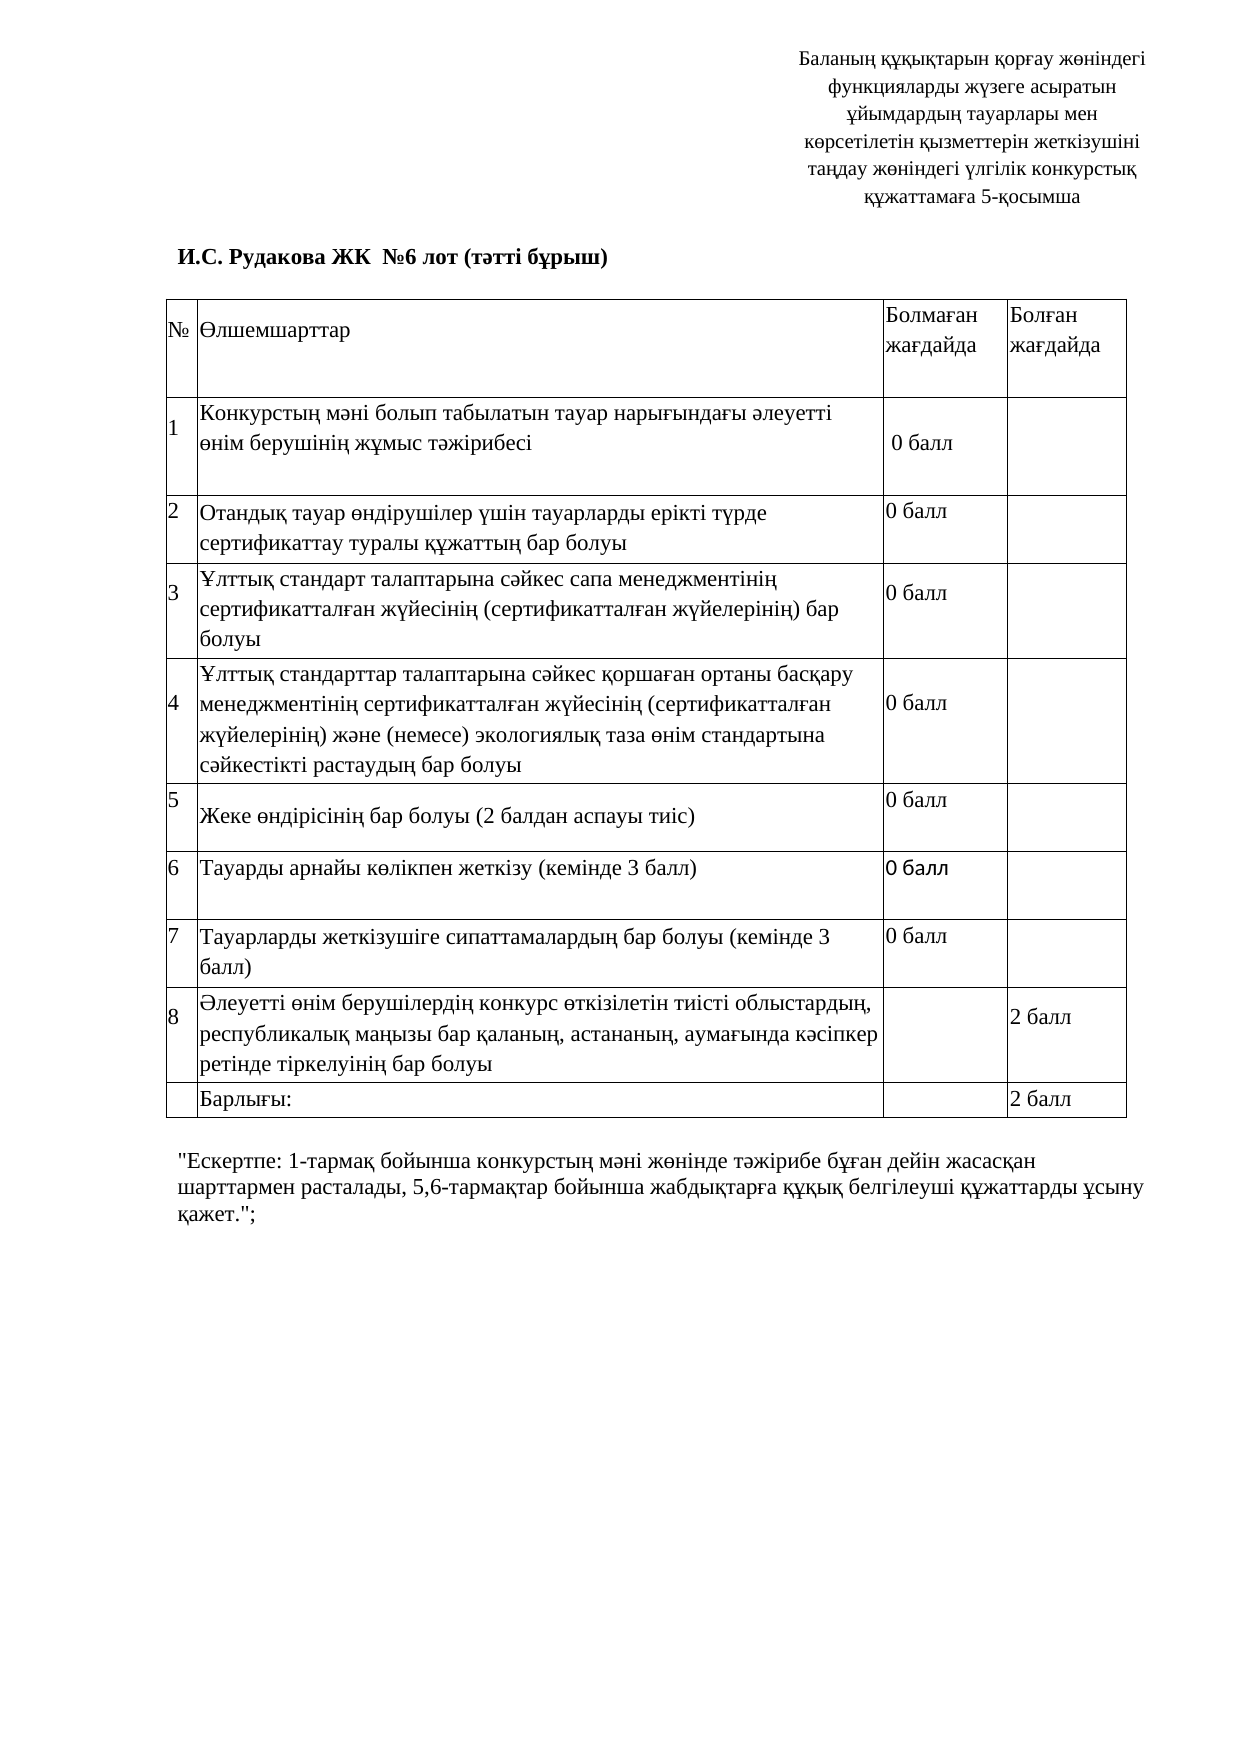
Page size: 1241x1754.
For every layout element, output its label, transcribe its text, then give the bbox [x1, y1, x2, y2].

subtitle И.С. Рудакова ЖК №6 лот (тәтті бұрыш) [177, 243, 1152, 269]
table_cell [1008, 852, 1126, 919]
table_cell [1008, 659, 1126, 783]
table_cell Конкурстың мәні болып табылатын тауар нарығындағы әлеуетті өнім берушінің жұмыс тәжірибесі [198, 398, 883, 494]
table_header Өлшемшарттар [198, 300, 883, 397]
table_cell [884, 1083, 1007, 1117]
table_cell 0 балл [884, 564, 1007, 658]
table_cell [1008, 784, 1126, 851]
table_cell [1008, 398, 1126, 494]
table_header Баланың құқықтарын қорғау жөніндегі функцияларды жүзеге асыратын ұйымдардың тауарлары мен көрсетілетін қызметтерін жеткізушіні таңдау жөніндегі үлгілік конкурстық құжаттамаға 5-қосымша [791, 44, 1153, 214]
table_cell Ұлттық стандарттар талаптарына сәйкес қоршаған ортаны басқару менеджментінің сертификатталған жүйесінің (сертификатталған жүйелерінің) және (немесе) экологиялық таза өнім стандартына сәйкестікті растаудың бар болуы [198, 659, 883, 783]
table_cell 1 [167, 398, 197, 494]
table_cell 6 [167, 852, 197, 919]
table_cell 3 [167, 564, 197, 658]
table_cell 0 балл [884, 920, 1007, 987]
table_cell Ұлттық стандарт талаптарына сәйкес сапа менеджментінің сертификатталған жүйесінің (сертификатталған жүйелерінің) бар болуы [198, 564, 883, 658]
table_cell 0 балл [884, 398, 1007, 494]
table_cell 2 балл [1008, 988, 1126, 1082]
table_cell Жеке өндірісінің бар болуы (2 балдан аспауы тиіс) [198, 784, 883, 851]
table_cell 5 [167, 784, 197, 851]
table_cell [1008, 564, 1126, 658]
table_cell Барлығы: [198, 1083, 883, 1117]
table_header Болған жағдайда [1008, 300, 1126, 397]
table_cell [1008, 496, 1126, 562]
table_cell [167, 1083, 197, 1117]
table_cell 7 [167, 920, 197, 987]
table_cell 8 [167, 988, 197, 1082]
table_cell [884, 988, 1007, 1082]
table_cell 0 балл [884, 852, 1007, 919]
table_cell 4 [167, 659, 197, 783]
text "Ескертпе: 1-тармақ бойынша конкурстың мәні жөнінде тәжірибе бұған дейін жасасқан шарттармен расталады, 5,6-тармақтар бойынша жабдықтарға құқық белгілеуші құжаттарды ұсыну қажет."; [177, 1147, 1152, 1226]
table_cell 0 балл [884, 659, 1007, 783]
table_cell Тауарларды жеткізушіге сипаттамалардың бар болуы (кемінде 3 балл) [198, 920, 883, 987]
table_cell 2 [167, 496, 197, 562]
table_header № [167, 300, 197, 397]
table_cell Отандық тауар өндірушілер үшін тауарларды ерікті түрде сертификаттау туралы құжаттың бар болуы [198, 496, 883, 562]
table_cell [1008, 920, 1126, 987]
table_cell 0 балл [884, 784, 1007, 851]
table_cell 0 балл [884, 496, 1007, 562]
table_cell Әлеуетті өнім берушілердің конкурс өткізілетін тиісті облыстардың, республикалық маңызы бар қаланың, астананың, аумағында кәсіпкер ретінде тіркелуінің бар болуы [198, 988, 883, 1082]
table_cell 2 балл [1008, 1083, 1126, 1117]
table_cell Тауарды арнайы көлікпен жеткізу (кемінде 3 балл) [198, 852, 883, 919]
table_header Болмаған жағдайда [884, 300, 1007, 397]
